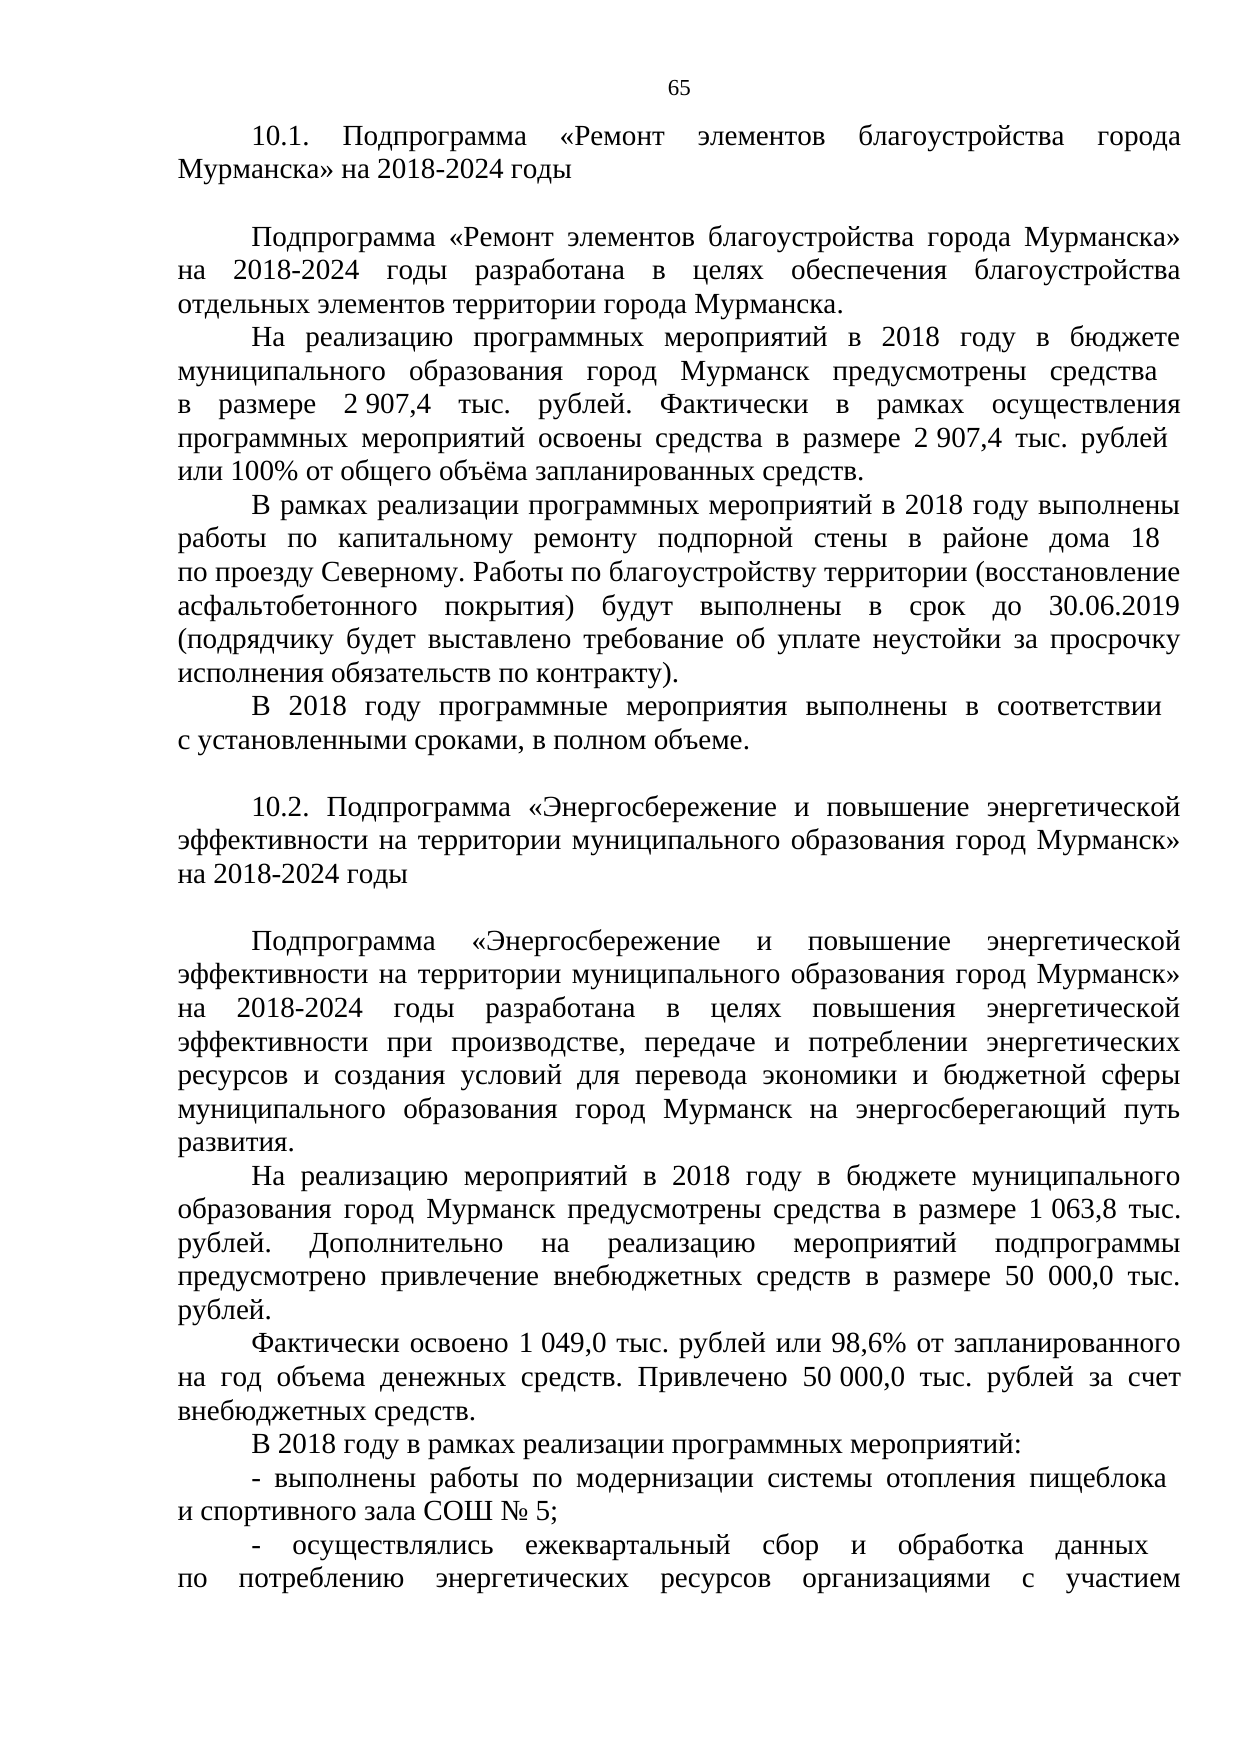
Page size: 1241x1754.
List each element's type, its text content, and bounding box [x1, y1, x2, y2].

text На реализацию программных мероприятий в 2018 году в бюджете муниципального образования город Мурманск предусмотрены средства в размере 2 907,4 тыс. рублей. Фактически в рамках осуществления программных мероприятий освоены средства в размере 2 907,4 тыс. рублей или 100% от общего объёма запланированных средств. [177, 319, 1181, 487]
text 10.1. Подпрограмма «Ремонт элементов благоустройства города Мурманска» на 2018-2024 годы [177, 118, 1181, 185]
text 10.2. Подпрограмма «Энергосбережение и повышение энергетической эффективности на территории муниципального образования город Мурманск» на 2018-2024 годы [177, 789, 1181, 889]
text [177, 1527, 1181, 1594]
text В рамках реализации программных мероприятий в 2018 году выполнены работы по капитальному ремонту подпорной стены в районе дома 18 по проезду Северному. Работы по благоустройству территории (восстановление асфальтобетонного покрытия) будут выполнены в срок до 30.06.2019 (подрядчику будет выставлено требование об уплате неустойки за просрочку исполнения обязательств по контракту). [177, 487, 1181, 688]
text В 2018 году в рамках реализации программных мероприятий: [177, 1426, 1181, 1460]
text Подпрограмма «Энергосбережение и повышение энергетической эффективности на территории муниципального образования город Мурманск» на 2018-2024 годы разработана в целях повышения энергетической эффективности при производстве, передаче и потреблении энергетических ресурсов и создания условий для перевода экономики и бюджетной сферы муниципального образования город Мурманск на энергосберегающий путь развития. [177, 923, 1181, 1158]
text В 2018 году программные мероприятия выполнены в соответствии с установленными сроками, в полном объеме. [177, 688, 1181, 755]
text Подпрограмма «Ремонт элементов благоустройства города Мурманска» на 2018-2024 годы разработана в целях обеспечения благоустройства отдельных элементов территории города Мурманска. [177, 219, 1181, 319]
text - выполнены работы по модернизации системы отопления пищеблока и спортивного зала СОШ № 5; [177, 1460, 1181, 1527]
text Фактически освоено 1 049,0 тыс. рублей или 98,6% от запланированного на год объема денежных средств. Привлечено 50 000,0 тыс. рублей за счет внебюджетных средств. [177, 1326, 1181, 1426]
text На реализацию мероприятий в 2018 году в бюджете муниципального образования город Мурманск предусмотрены средства в размере 1 063,8 тыс. рублей. Дополнительно на реализацию мероприятий подпрограммы предусмотрено привлечение внебюджетных средств в размере 50 000,0 тыс. рублей. [177, 1158, 1181, 1326]
